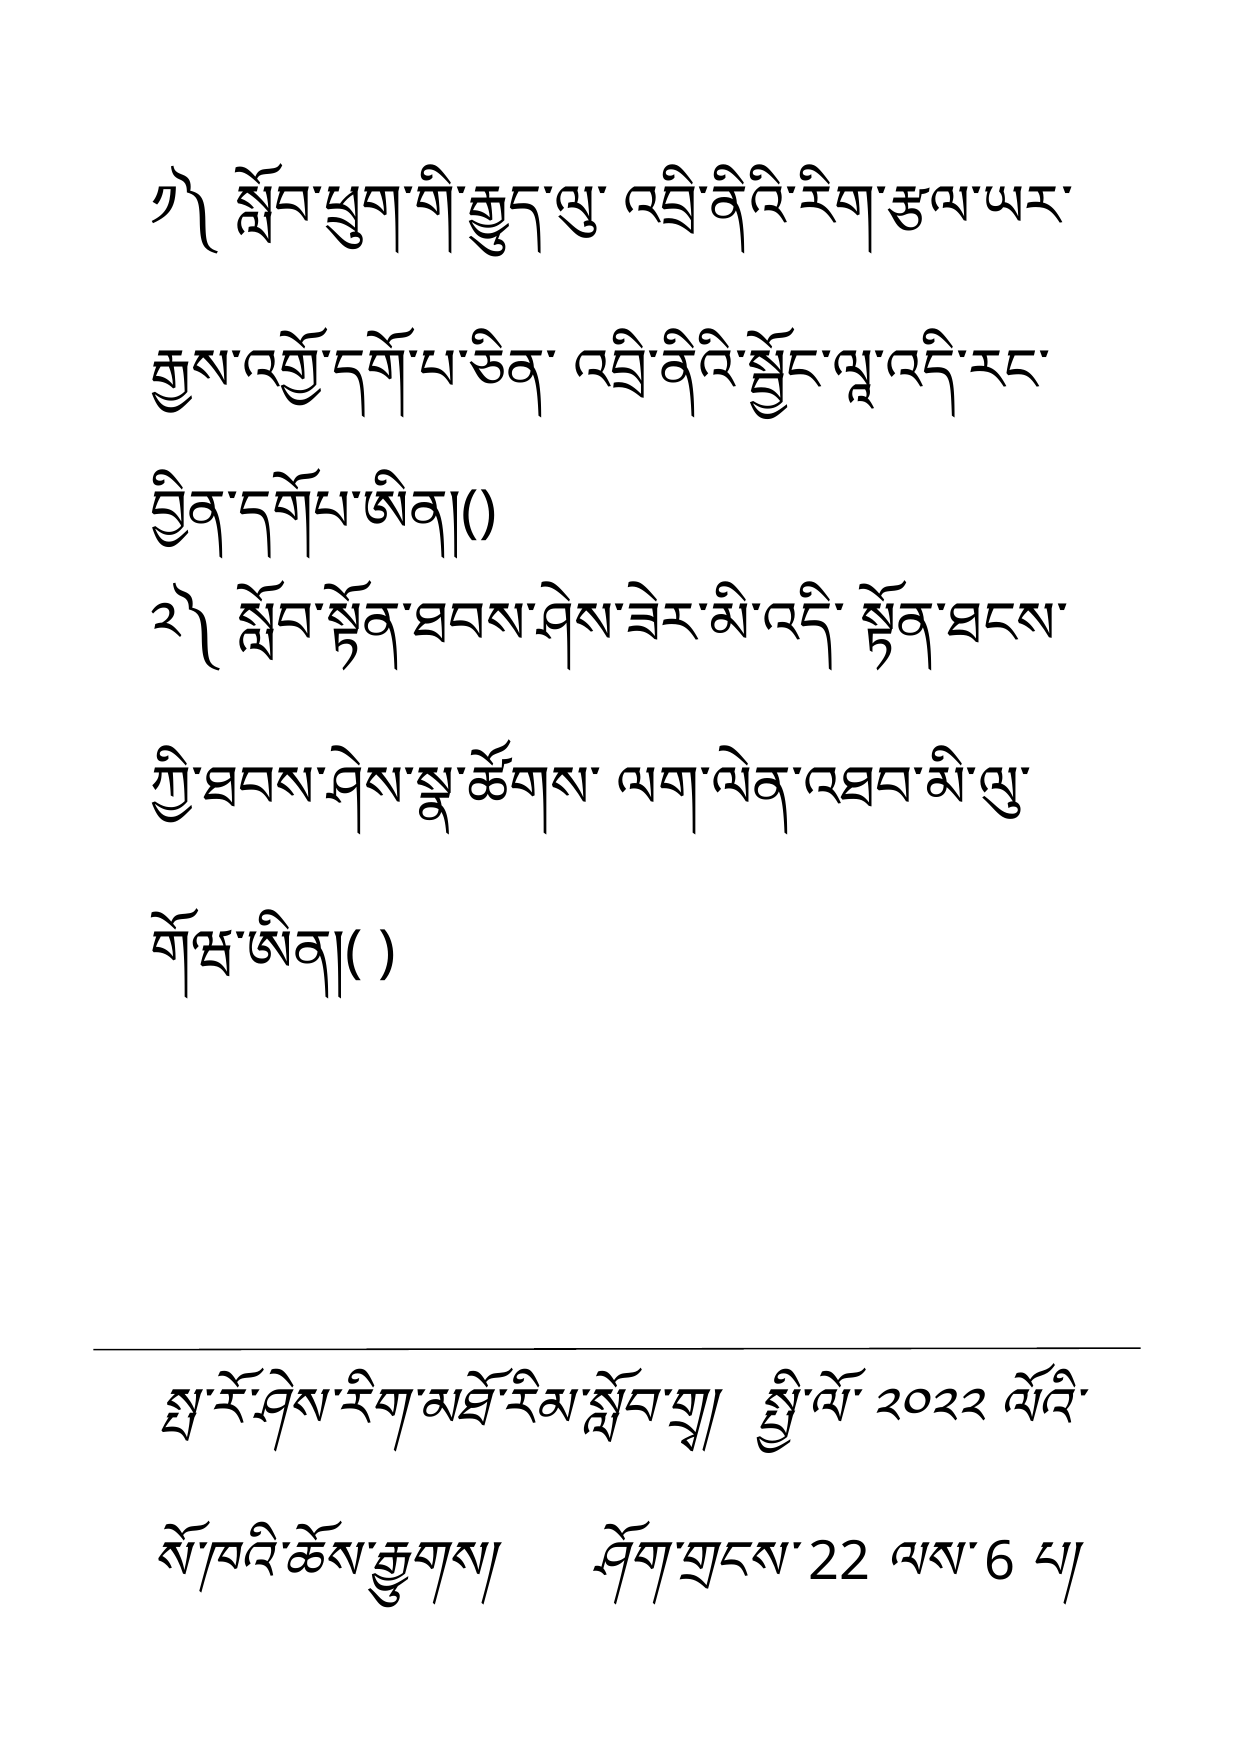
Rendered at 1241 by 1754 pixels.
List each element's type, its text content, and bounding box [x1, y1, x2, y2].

text ༡༽ སློབ་ཕྲུག་གི་རྒྱུད་ལུ་ འབྲི་ནིའི་རིག་རྩལ་ཡར་རྒྱས་འགྱོ་དགོ་པ་ཅིན་ འབྲི་ནིའི་སྦྱོང་ལཱ་འདི་རང་ བྱིན་དགོཔ་ཨིན།() [150, 141, 1090, 558]
text ༢༽ སློབ་སྟོན་ཐབས་ཤེས་ཟེར་མི་འདི་ སྟོན་ཐངས་ཀྱི་ཐབས་ཤེས་སྣ་ཚོགས་ ལག་ལེན་འཐབ་མི་ལུ་ གོཝ་ཨིན།( ) [150, 558, 1090, 1051]
